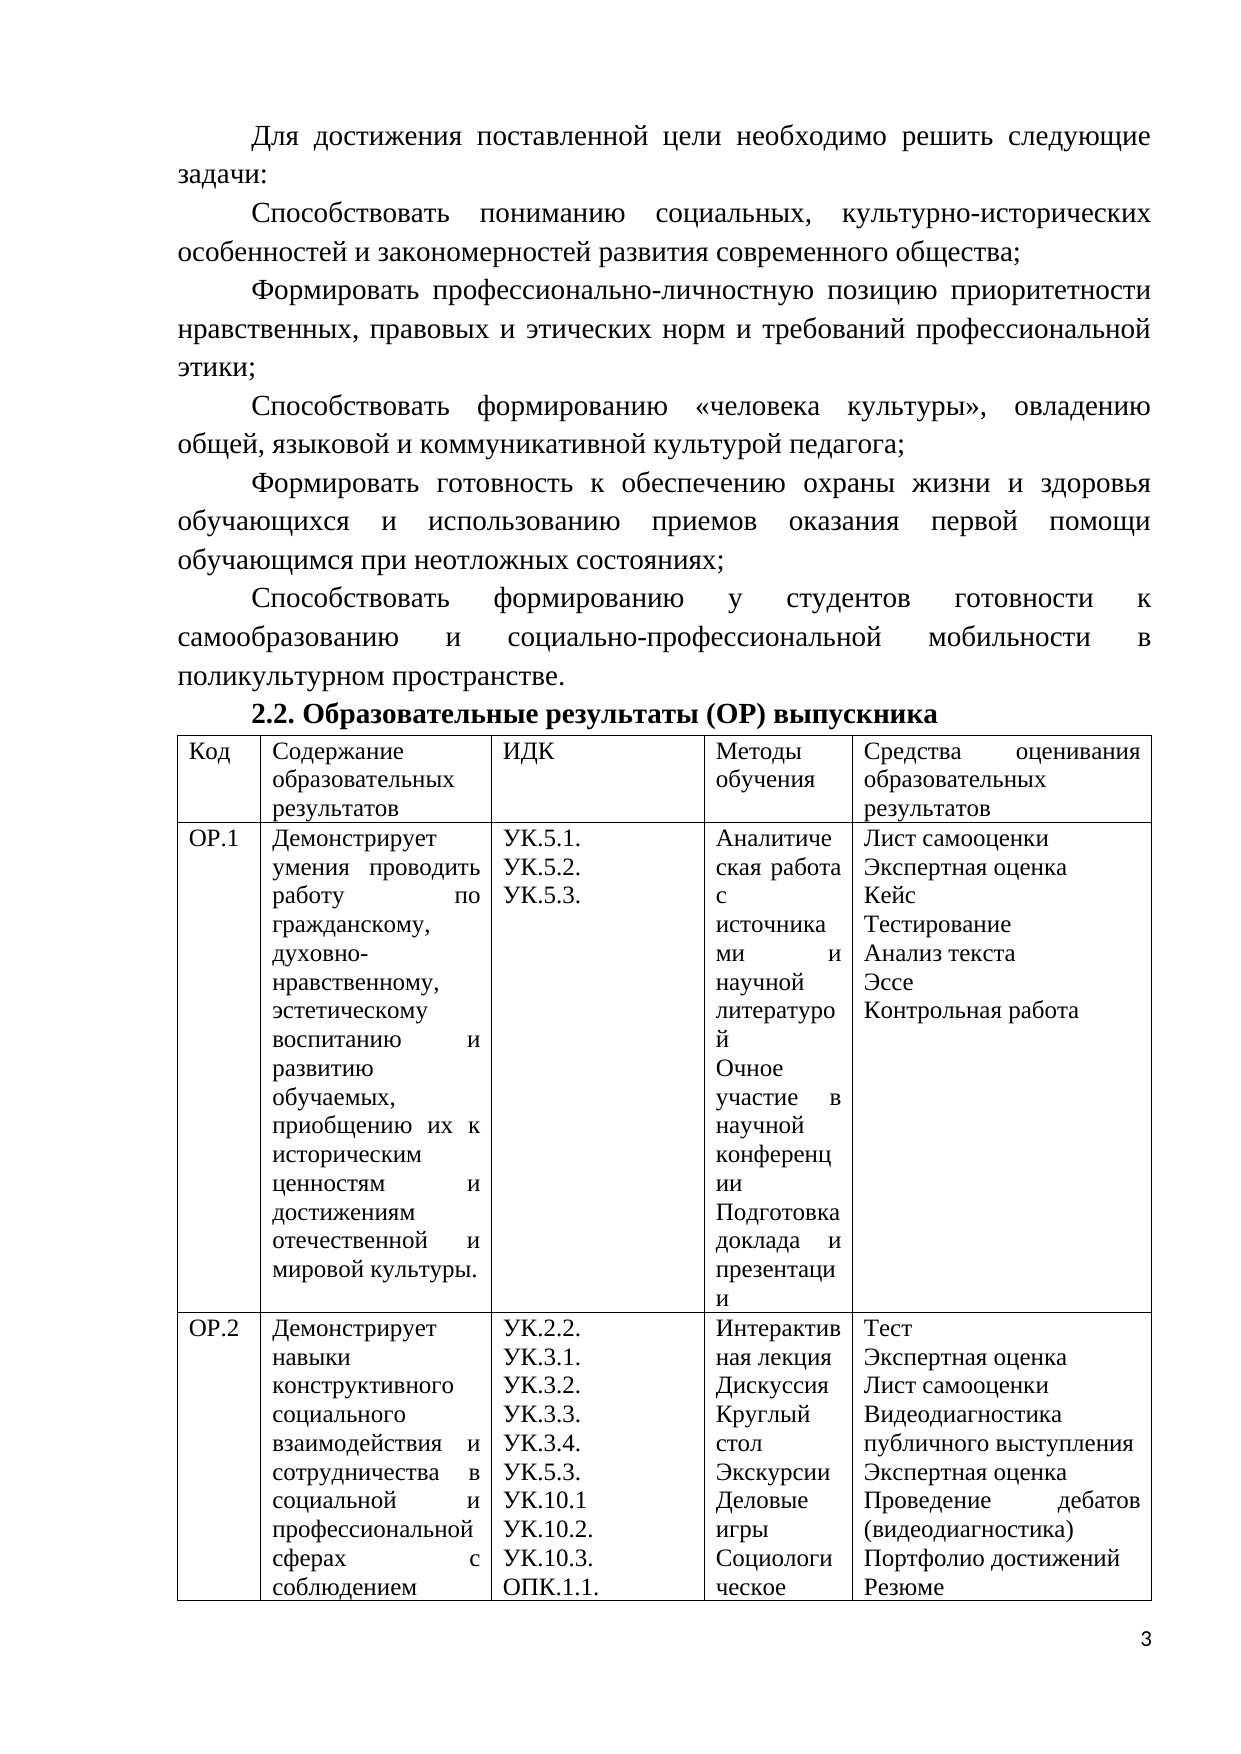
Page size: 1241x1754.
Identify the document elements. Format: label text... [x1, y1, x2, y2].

text Формировать профессионально-личностную позицию приоритетности нравственных, правовых и этических норм и требований профессиональной этики; [177, 272, 1152, 383]
table_header Содержание образовательных результатов [261, 736, 491, 822]
text Способствовать формированию у студентов готовности к самообразованию и социально-профессиональной мобильности в поликультурном пространстве. [177, 581, 1152, 691]
text Способствовать формированию «человека культуры», овладению общей, языковой и коммуникативной культурой педагога; [177, 388, 1152, 460]
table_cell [492, 1313, 704, 1600]
table_cell Аналитическая работа с источниками и научной литературой Очное участие в научной конференции Подготовка доклада и презентации [705, 823, 852, 1312]
table_cell ОР.1 [178, 823, 260, 1312]
table_header Код [178, 736, 260, 822]
table_cell ОР.2 [178, 1313, 260, 1600]
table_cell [705, 1313, 852, 1600]
text Формировать готовность к обеспечению охраны жизни и здоровья обучающихся и использованию приемов оказания первой помощи обучающимся при неотложных состояниях; [177, 465, 1152, 576]
table_cell Лист самооценки Экспертная оценка Кейс Тестирование Анализ текста Эссе Контрольная работа [853, 823, 1151, 1312]
table_header Средства оценивания образовательных результатов [853, 736, 1151, 822]
text Способствовать пониманию социальных, культурно-исторических особенностей и закономерностей развития современного общества; [177, 195, 1152, 267]
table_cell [853, 1313, 1151, 1600]
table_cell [261, 1313, 491, 1600]
text Для достижения поставленной цели необходимо решить следующие задачи: [177, 118, 1152, 190]
table_header Методы обучения [705, 736, 852, 822]
table_header ИДК [492, 736, 704, 822]
table_cell Демонстрирует умения проводить работу по гражданскому, духовно-нравственному, эстетическому воспитанию и развитию обучаемых, приобщению их к историческим ценностям и достижениям отечественной и мировой культуры. [261, 823, 491, 1312]
table_cell УК.5.1. УК.5.2. УК.5.3. [492, 823, 704, 1312]
text 2.2. Образовательные результаты (ОР) выпускника [177, 696, 1152, 730]
